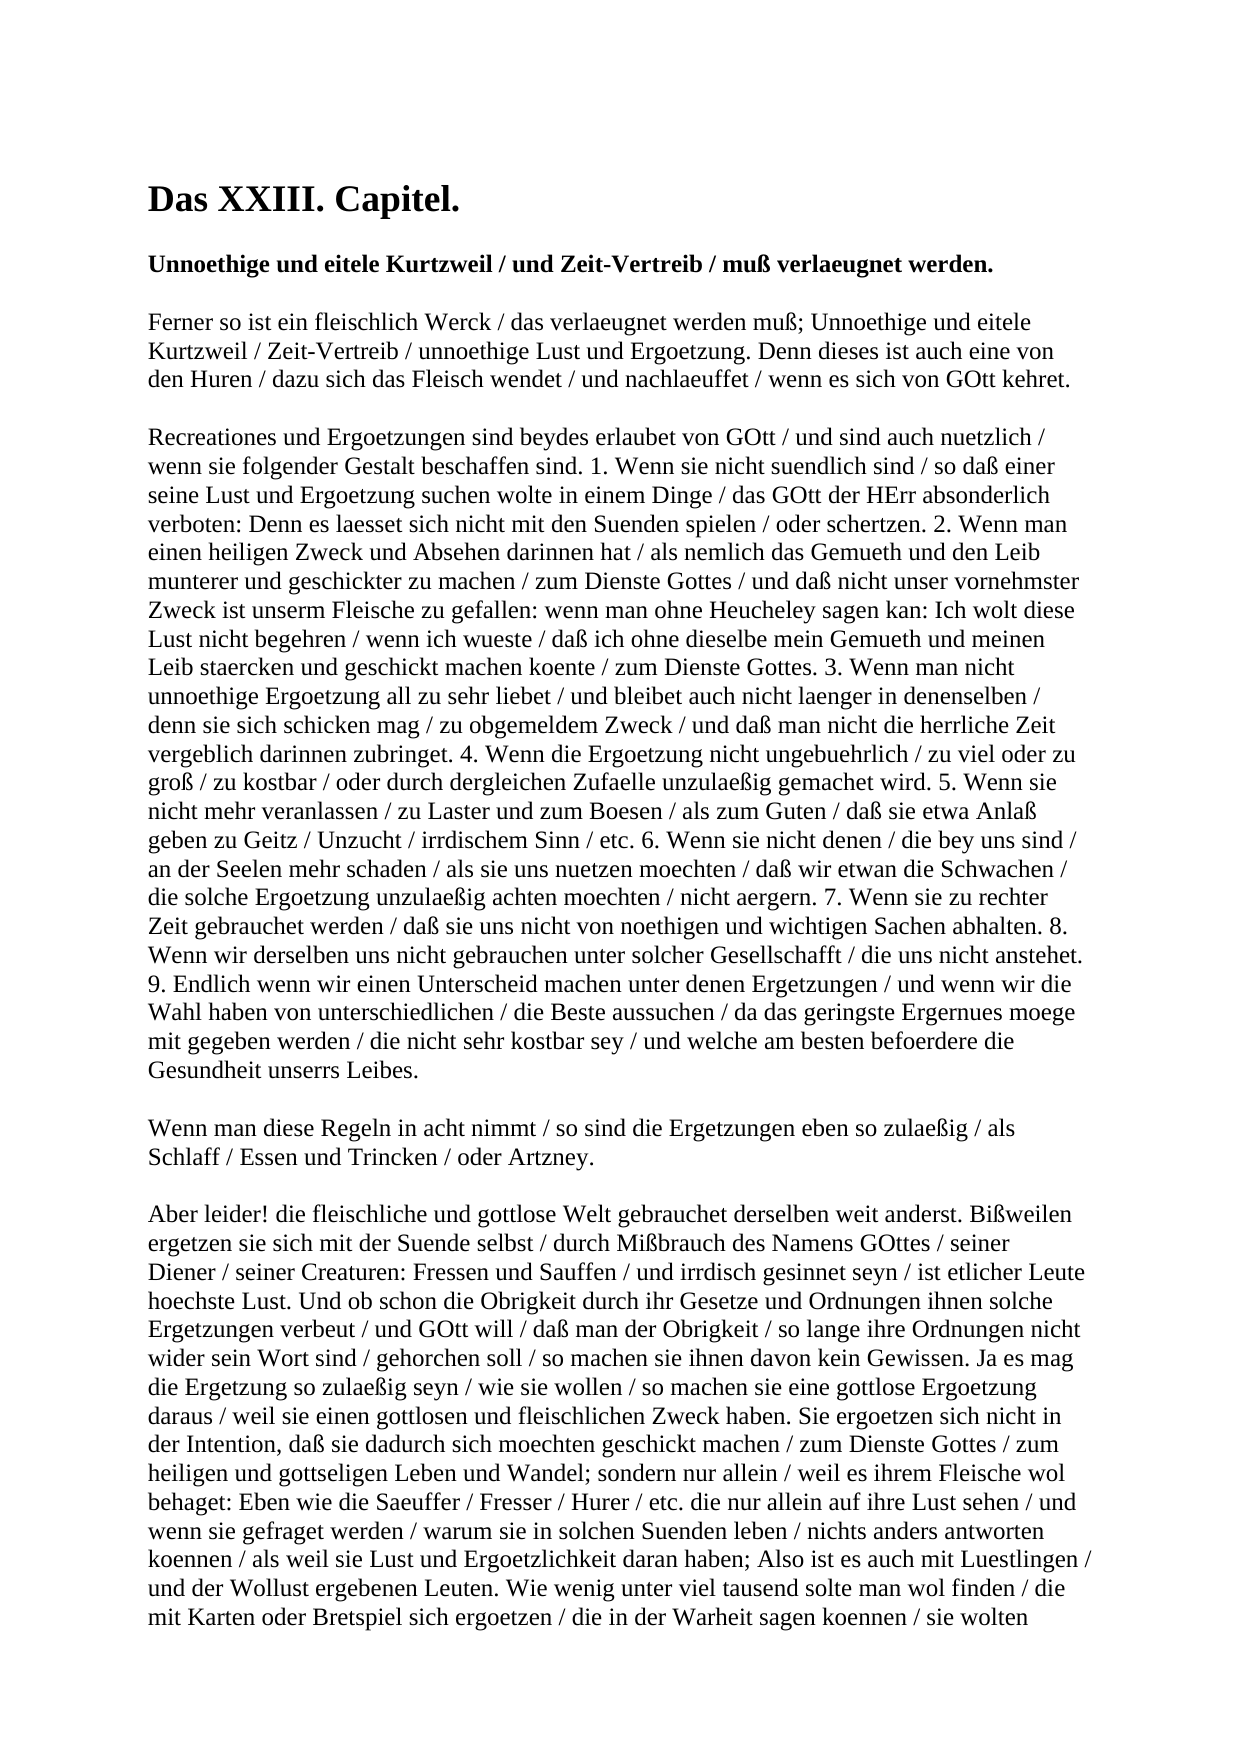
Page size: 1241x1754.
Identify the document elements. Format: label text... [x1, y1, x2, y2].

text Recreationes und Ergoetzungen sind beydes erlaubet von GOtt / und sind auch nuetzlich / wenn sie folgender Gestalt beschaffen sind. 1. Wenn sie nicht suendlich sind / so daß einer seine Lust und Ergoetzung suchen wolte in einem Dinge / das GOtt der HErr absonderlich verboten: Denn es laesset sich nicht mit den Suenden spielen / oder schertzen. 2. Wenn man einen heiligen Zweck und Absehen darinnen hat / als nemlich das Gemueth und den Leib munterer und geschickter zu machen / zum Dienste Gottes / und daß nicht unser vornehmster Zweck ist unserm Fleische zu gefallen: wenn man ohne Heucheley sagen kan: Ich wolt diese Lust nicht begehren / wenn ich wueste / daß ich ohne dieselbe mein Gemueth und meinen Leib staercken und geschickt machen koente / zum Dienste Gottes. 3. Wenn man nicht unnoethige Ergoetzung all zu sehr liebet / und bleibet auch nicht laenger in denenselben / denn sie sich schicken mag / zu obgemeldem Zweck / und daß man nicht die herrliche Zeit vergeblich darinnen zubringet. 4. Wenn die Ergoetzung nicht ungebuehrlich / zu viel oder zu groß / zu kostbar / oder durch dergleichen Zufaelle unzulaeßig gemachet wird. 5. Wenn sie nicht mehr veranlassen / zu Laster und zum Boesen / als zum Guten / daß sie etwa Anlaß geben zu Geitz / Unzucht / irrdischem Sinn / etc. 6. Wenn sie nicht denen / die bey uns sind / an der Seelen mehr schaden / als sie uns nuetzen moechten / daß wir etwan die Schwachen / die solche Ergoetzung unzulaeßig achten moechten / nicht aergern. 7. Wenn sie zu rechter Zeit gebrauchet werden / daß sie uns nicht von noethigen und wichtigen Sachen abhalten. 8. Wenn wir derselben uns nicht gebrauchen unter solcher Gesellschafft / die uns nicht anstehet. 9. Endlich wenn wir einen Unterscheid machen unter denen Ergetzungen / und wenn wir die Wahl haben von unterschiedlichen / die Beste aussuchen / da das geringste Ergernues moege mit gegeben werden / die nicht sehr kostbar sey / und welche am besten befoerdere die Gesundheit unserrs Leibes. [148, 422, 1093, 1084]
subtitle Das XXIII. Capitel. [148, 177, 1093, 220]
text Ferner so ist ein fleischlich Werck / das verlaeugnet werden muß; Unnoethige und eitele Kurtzweil / Zeit-Vertreib / unnoethige Lust und Ergoetzung. Denn dieses ist auch eine von den Huren / dazu sich das Fleisch wendet / und nachlaeuffet / wenn es sich von GOtt kehret. [148, 307, 1093, 393]
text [148, 1199, 1093, 1631]
text Wenn man diese Regeln in acht nimmt / so sind die Ergetzungen eben so zulaeßig / als Schlaff / Essen und Trincken / oder Artzney. [148, 1113, 1093, 1170]
text Unnoethige und eitele Kurtzweil / und Zeit-Vertreib / muß verlaeugnet werden. [148, 249, 1093, 278]
